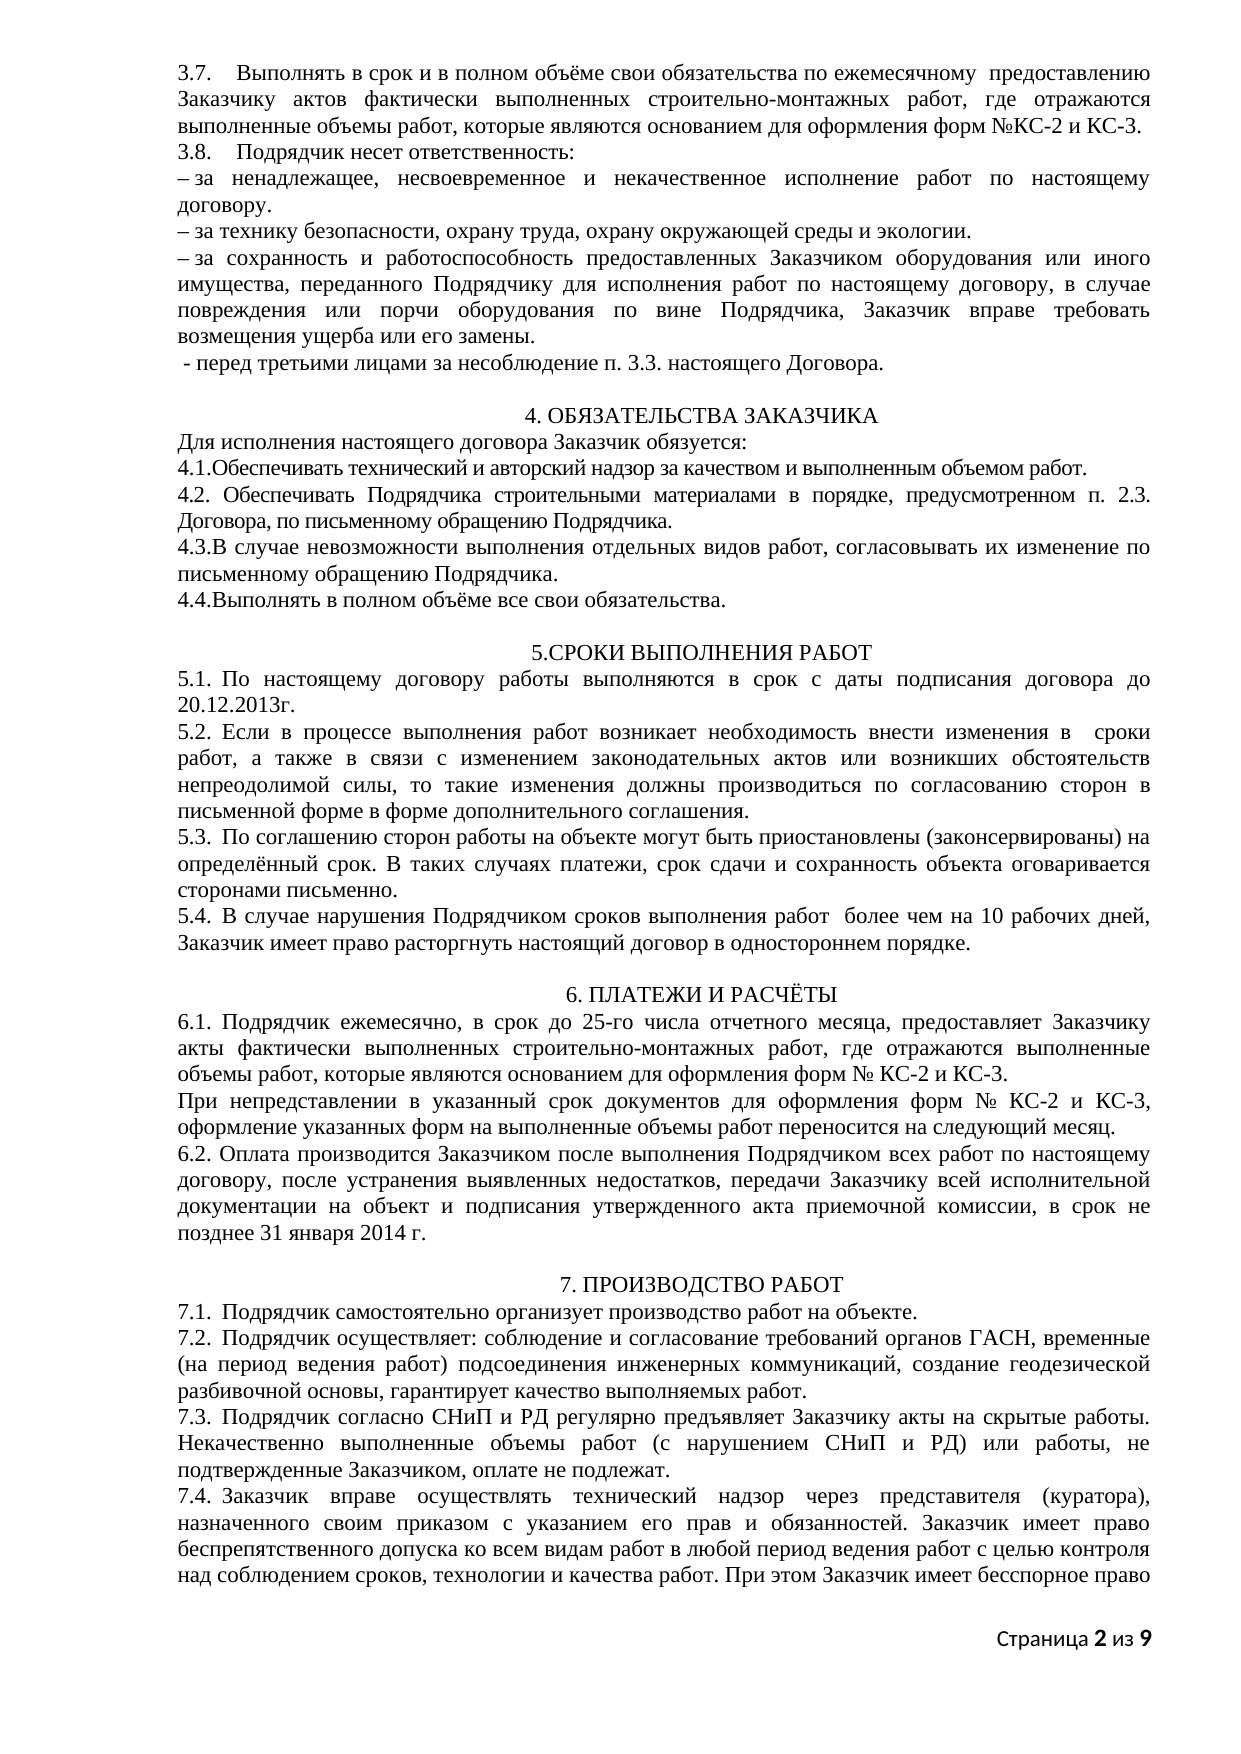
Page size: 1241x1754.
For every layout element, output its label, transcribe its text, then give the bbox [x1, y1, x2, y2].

text 4. ОБЯЗАТЕЛЬСТВА ЗАКАЗЧИКА [177, 402, 1152, 428]
text 6.1. Подрядчик ежемесячно, в срок до 25-го числа отчетного месяца, предоставляет Заказчику акты фактически выполненных строительно-монтажных работ, где отражаются выполненные объемы работ, которые являются основанием для оформления форм № КС-2 и КС-3. [177, 1008, 1152, 1087]
text 5.СРОКИ ВЫПОЛНЕНИЯ РАБОТ [177, 639, 1152, 665]
text 4.3.В случае невозможности выполнения отдельных видов работ, согласовывать их изменение по письменному обращению Подрядчика. [177, 533, 1152, 586]
text 4.4.Выполнять в полном объёме все свои обязательства. [177, 586, 1152, 612]
text 5.4. В случае нарушения Подрядчиком сроков выполнения работ более чем на 10 рабочих дней, Заказчик имеет право расторгнуть настоящий договор в одностороннем порядке. [177, 902, 1152, 955]
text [177, 1482, 1152, 1588]
text 6. ПЛАТЕЖИ И РАСЧЁТЫ [177, 981, 1152, 1008]
text 7.3. Подрядчик согласно СНиП и РД регулярно предъявляет Заказчику акты на скрытые работы. Некачественно выполненные объемы работ (с нарушением СНиП и РД) или работы, не подтвержденные Заказчиком, оплате не подлежат. [177, 1403, 1152, 1482]
text Для исполнения настоящего договора Заказчик обязуется: [177, 428, 1152, 454]
text 3.8. Подрядчик несет ответственность: [177, 138, 1152, 164]
text 7. ПРОИЗВОДСТВО РАБОТ [177, 1271, 1152, 1298]
text – за технику безопасности, охрану труда, охрану окружающей среды и экологии. [177, 217, 1152, 243]
text 6.2. Оплата производится Заказчиком после выполнения Подрядчиком всех работ по настоящему договору, после устранения выявленных недостатков, передачи Заказчику всей исполнительной документации на объект и подписания утвержденного акта приемочной комиссии, в срок не позднее 31 января 2014 г. [177, 1139, 1152, 1245]
text - перед третьими лицами за несоблюдение п. 3.3. настоящего Договора. [177, 349, 1152, 375]
text – за ненадлежащее, несвоевременное и некачественное исполнение работ по настоящему договору. [177, 164, 1152, 217]
text – за сохранность и работоспособность предоставленных Заказчиком оборудования или иного имущества, переданного Подрядчику для исполнения работ по настоящему договору, в случае повреждения или порчи оборудования по вине Подрядчика, Заказчик вправе требовать возмещения ущерба или его замены. [177, 243, 1152, 349]
text При непредставлении в указанный срок документов для оформления форм № КС-2 и КС-3, оформление указанных форм на выполненные объемы работ переносится на следующий месяц. [177, 1087, 1152, 1139]
text 4.2. Обеспечивать Подрядчика строительными материалами в порядке, предусмотренном п. 2.3. Договора, по письменному обращению Подрядчика. [177, 481, 1152, 533]
text 4.1.Обеспечивать технический и авторский надзор за качеством и выполненным объемом работ. [177, 454, 1152, 481]
text 5.2. Если в процессе выполнения работ возникает необходимость внести изменения в сроки работ, а также в связи с изменением законодательных актов или возникших обстоятельств непреодолимой силы, то такие изменения должны производиться по согласованию сторон в письменной форме в форме дополнительного соглашения. [177, 718, 1152, 823]
text 5.3. По соглашению сторон работы на объекте могут быть приостановлены (законсервированы) на определённый срок. В таких случаях платежи, срок сдачи и сохранность объекта оговаривается сторонами письменно. [177, 823, 1152, 902]
text 3.7. Выполнять в срок и в полном объёме свои обязательства по ежемесячному предоставлению Заказчику актов фактически выполненных строительно-монтажных работ, где отражаются выполненные объемы работ, которые являются основанием для оформления форм №КС-2 и КС-3. [177, 59, 1152, 138]
text 5.1. По настоящему договору работы выполняются в срок с даты подписания договора до 20.12.2013г. [177, 665, 1152, 718]
text 7.2. Подрядчик осуществляет: соблюдение и согласование требований органов ГАСН, временные (на период ведения работ) подсоединения инженерных коммуникаций, создание геодезической разбивочной основы, гарантирует качество выполняемых работ. [177, 1324, 1152, 1403]
text 7.1. Подрядчик самостоятельно организует производство работ на объекте. [177, 1298, 1152, 1324]
